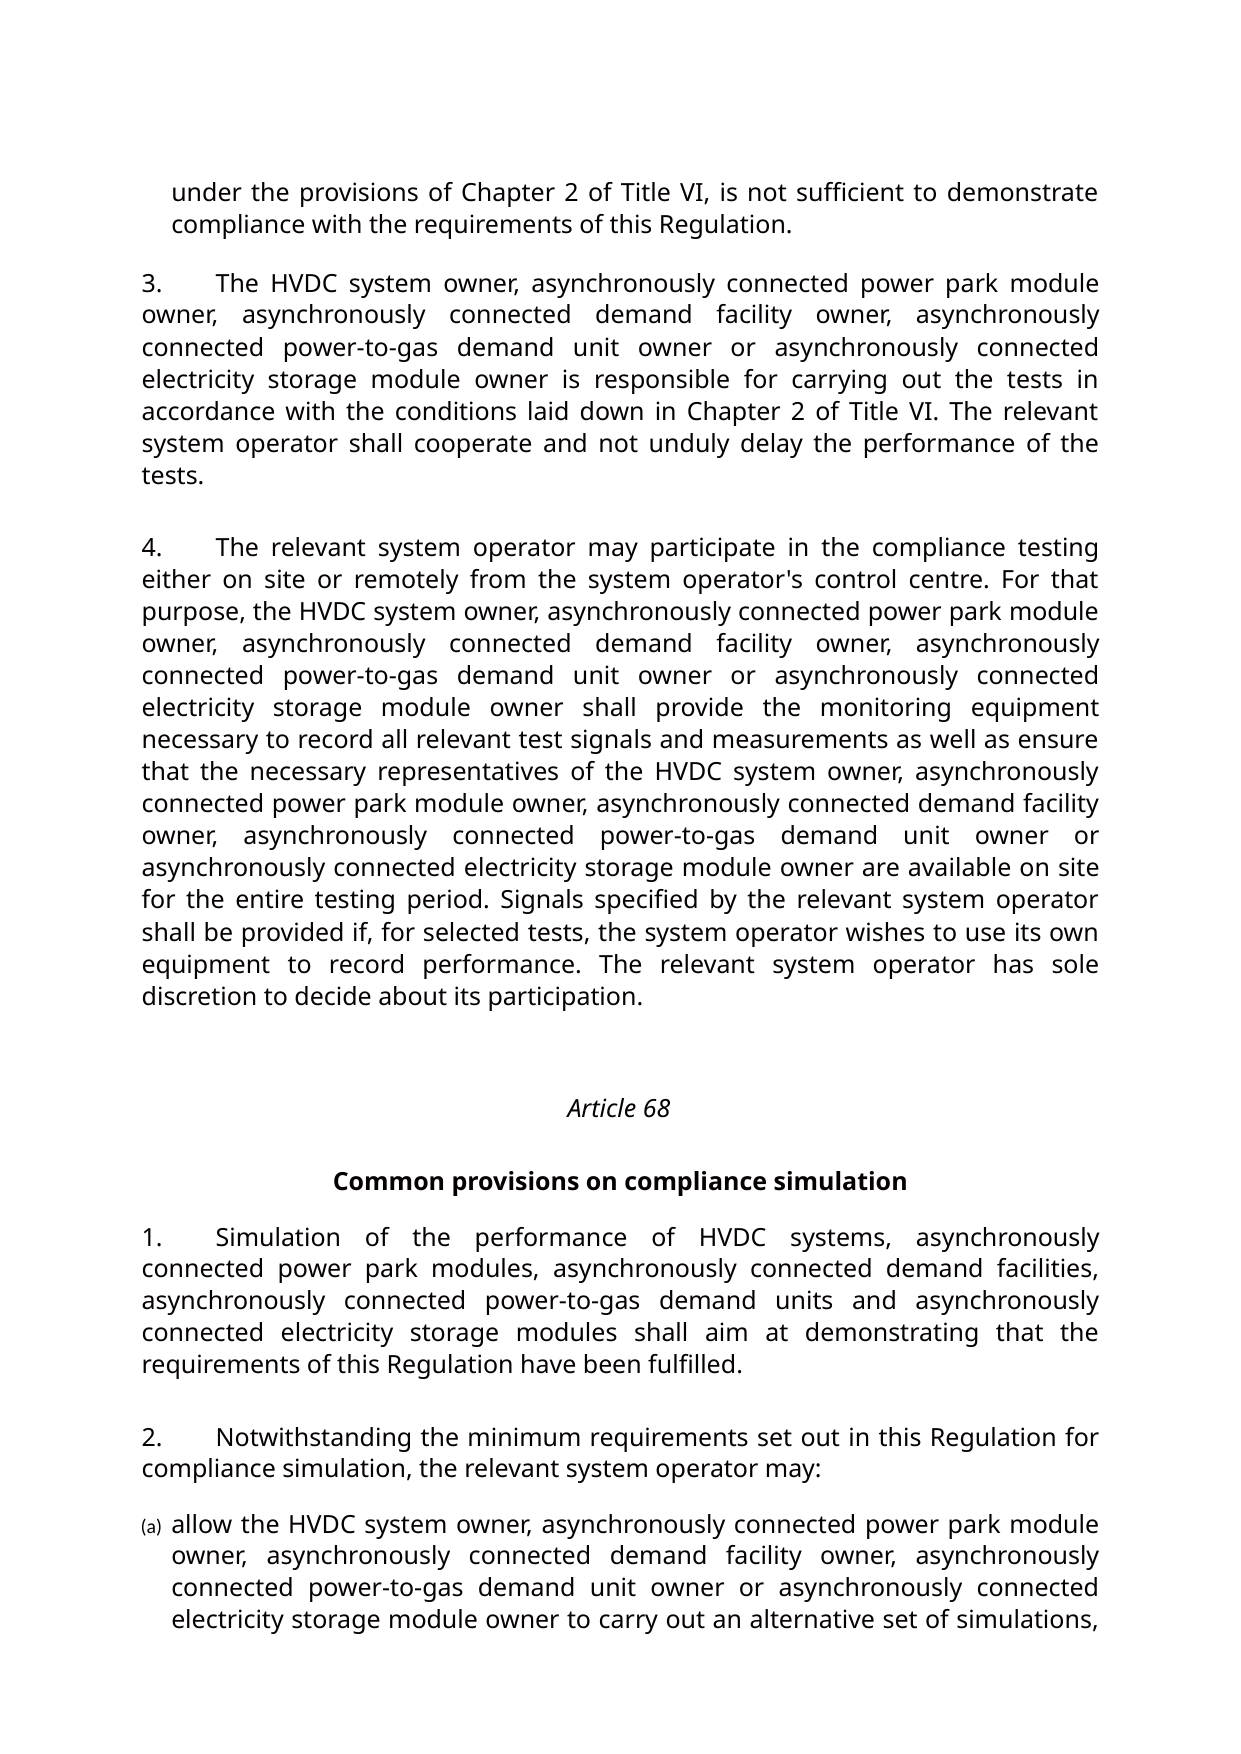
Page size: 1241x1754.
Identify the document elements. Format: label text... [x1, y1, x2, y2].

list Notwithstanding the minimum requirements set out in this Regulation for compliance simulation, the relevant system operator may: [141, 1421, 1100, 1485]
list The relevant system operator may participate in the compliance testing either on site or remotely from the system operator's control centre. For that purpose, the HVDC system owner, asynchronously connected power park module owner, asynchronously connected demand facility owner, asynchronously connected power-to-gas demand unit owner or asynchronously connected electricity storage module owner shall provide the monitoring equipment necessary to record all relevant test signals and measurements as well as ensure that the necessary representatives of the HVDC system owner, asynchronously connected power park module owner, asynchronously connected demand facility owner, asynchronously connected power-to-gas demand unit owner or asynchronously connected electricity storage module owner are available on site for the entire testing period. Signals specified by the relevant system operator shall be provided if, for selected tests, the system operator wishes to use its own equipment to record performance. The relevant system operator has sole discretion to decide about its participation. [141, 531, 1100, 1012]
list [140, 176, 1100, 240]
list Simulation of the performance of HVDC systems, asynchronously connected power park modules, asynchronously connected demand facilities, asynchronously connected power-to-gas demand units and asynchronously connected electricity storage modules shall aim at demonstrating that the requirements of this Regulation have been fulfilled. [141, 1221, 1100, 1381]
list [140, 1508, 1100, 1636]
text Common provisions on compliance simulation [140, 1165, 1100, 1197]
subtitle Article 68 [140, 1090, 1100, 1124]
list The HVDC system owner, asynchronously connected power park module owner, asynchronously connected demand facility owner, asynchronously connected power-to-gas demand unit owner or asynchronously connected electricity storage module owner is responsible for carrying out the tests in accordance with the conditions laid down in Chapter 2 of Title VI. The relevant system operator shall cooperate and not unduly delay the performance of the tests. [141, 267, 1100, 492]
